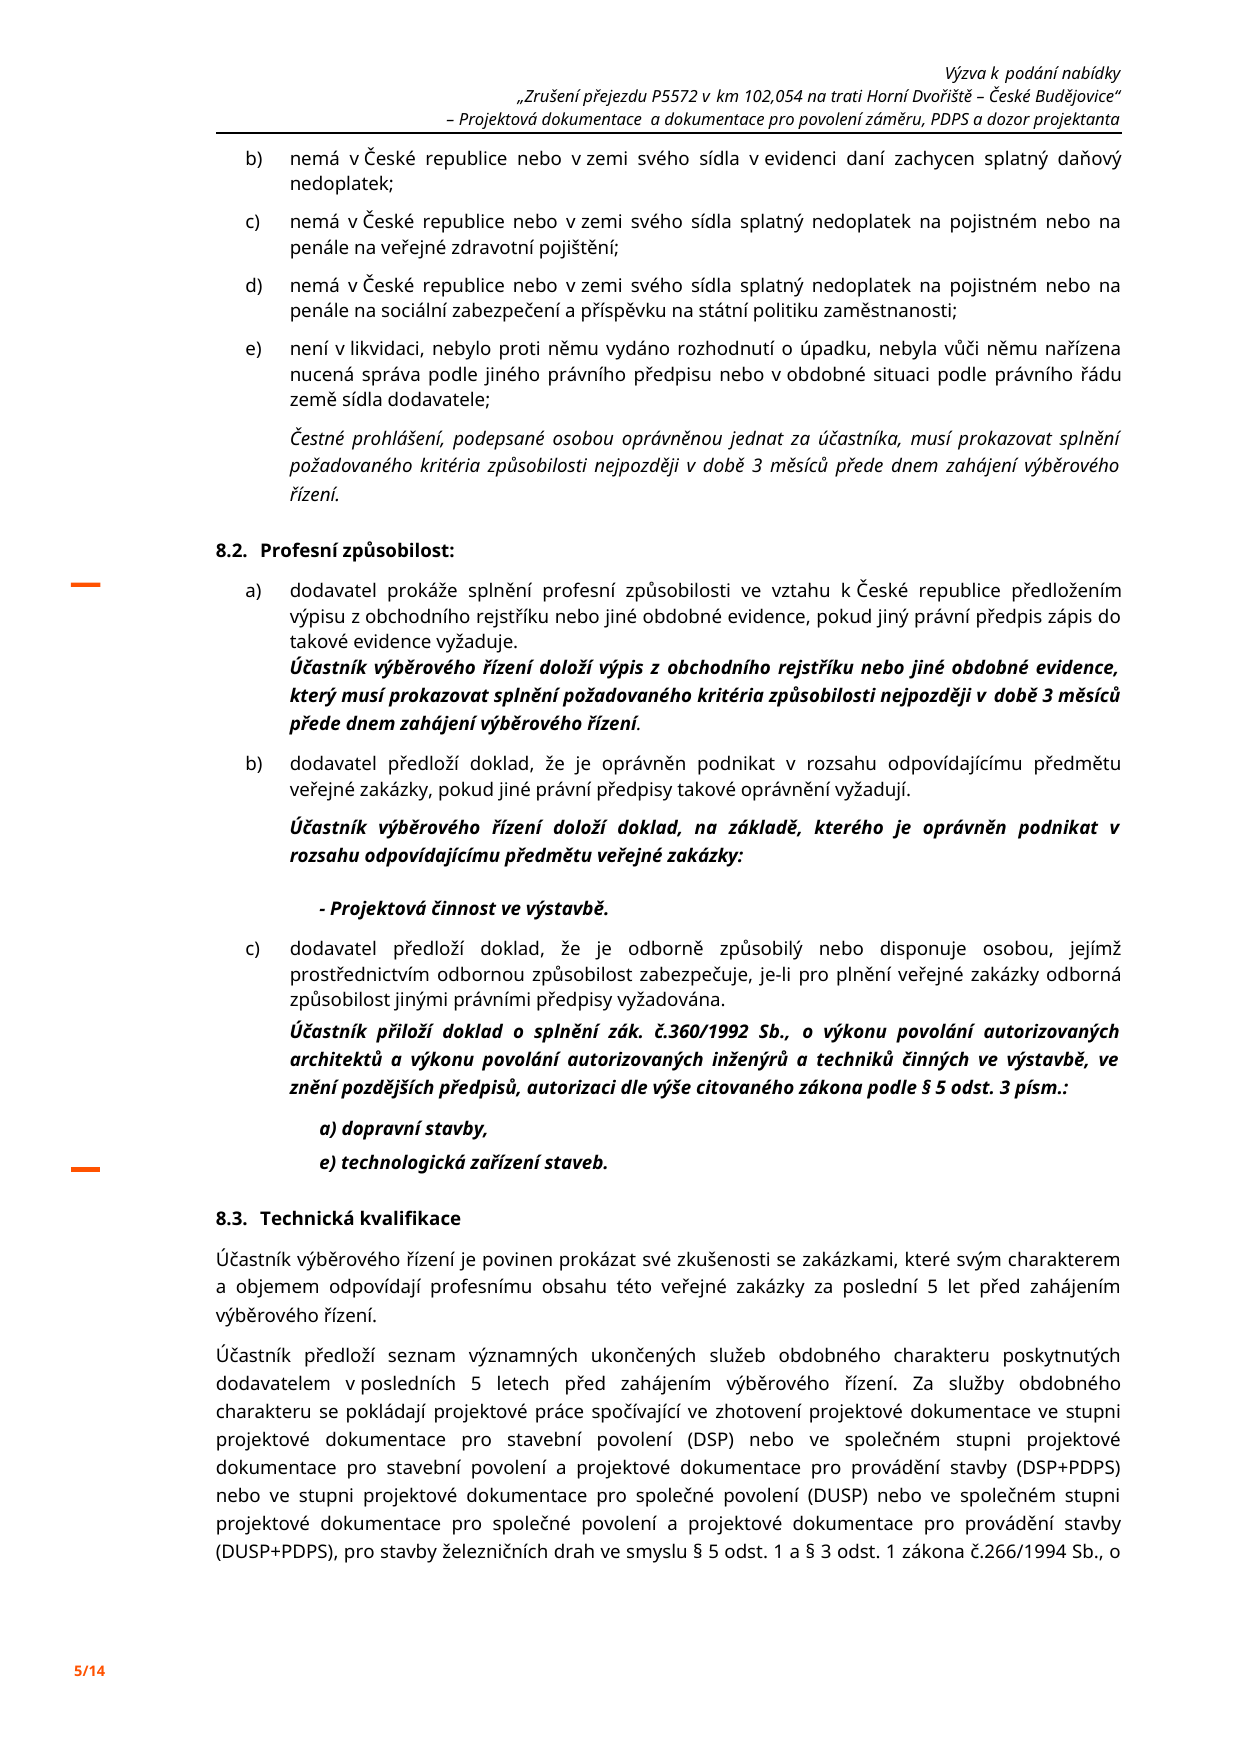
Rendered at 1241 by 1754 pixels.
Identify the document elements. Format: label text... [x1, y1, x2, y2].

text Účastník přiloží doklad o splnění zák. č.360/1992 Sb., o výkonu povolání autorizovaných architektů a výkonu povolání autorizovaných inženýrů a techniků činných ve výstavbě, ve znění pozdějších předpisů, autorizaci dle výše citovaného zákona podle § 5 odst. 3 písm.: [289, 1018, 1122, 1100]
text Čestné prohlášení, podepsané osobou oprávněnou jednat za účastníka, musí prokazovat splnění požadovaného kritéria způsobilosti nejpozději v době 3 měsíců přede dnem zahájení výběrového řízení. [289, 425, 1122, 506]
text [216, 1342, 1122, 1564]
list dodavatel předloží doklad, že je oprávněn podnikat v rozsahu odpovídajícímu předmětu veřejné zakázky, pokud jiné právní předpisy takové oprávnění vyžadují. [245, 751, 1122, 802]
list Profesní způsobilost: [216, 537, 1122, 562]
list nemá v České republice nebo v zemi svého sídla v evidenci daní zachycen splatný daňový nedoplatek; [245, 145, 1122, 196]
text Účastník výběrového řízení doloží doklad, na základě, kterého je oprávněn podnikat v rozsahu odpovídajícímu předmětu veřejné zakázky: [289, 814, 1122, 868]
list Technická kvalifikace [216, 1205, 1122, 1231]
text - Projektová činnost ve výstavbě. [319, 895, 1122, 921]
list nemá v České republice nebo v zemi svého sídla splatný nedoplatek na pojistném nebo na penále na veřejné zdravotní pojištění; [245, 209, 1122, 260]
list není v likvidaci, nebylo proti němu vydáno rozhodnutí o úpadku, nebyla vůči němu nařízena nucená správa podle jiného právního předpisu nebo v obdobné situaci podle právního řádu země sídla dodavatele; [245, 336, 1122, 412]
list dodavatel prokáže splnění profesní způsobilosti ve vztahu k České republice předložením výpisu z obchodního rejstříku nebo jiné obdobné evidence, pokud jiný právní předpis zápis do takové evidence vyžaduje. [245, 577, 1122, 654]
list nemá v České republice nebo v zemi svého sídla splatný nedoplatek na pojistném nebo na penále na sociální zabezpečení a příspěvku na státní politiku zaměstnanosti; [245, 272, 1122, 323]
list dodavatel předloží doklad, že je odborně způsobilý nebo disponuje osobou, jejímž prostřednictvím odbornou způsobilost zabezpečuje, je-li pro plnění veřejné zakázky odborná způsobilost jinými právními předpisy vyžadována. [245, 936, 1122, 1012]
text a) dopravní stavby, [319, 1115, 1122, 1141]
text Účastník výběrového řízení je povinen prokázat své zkušenosti se zakázkami, které svým charakterem a objemem odpovídají profesnímu obsahu této veřejné zakázky za poslední 5 let před zahájením výběrového řízení. [216, 1246, 1122, 1327]
text Účastník výběrového řízení doloží výpis z obchodního rejstříku nebo jiné obdobné evidence, který musí prokazovat splnění požadovaného kritéria způsobilosti nejpozději v době 3 měsíců přede dnem zahájení výběrového řízení. [289, 654, 1122, 736]
text e) technologická zařízení staveb. [245, 1149, 1122, 1175]
